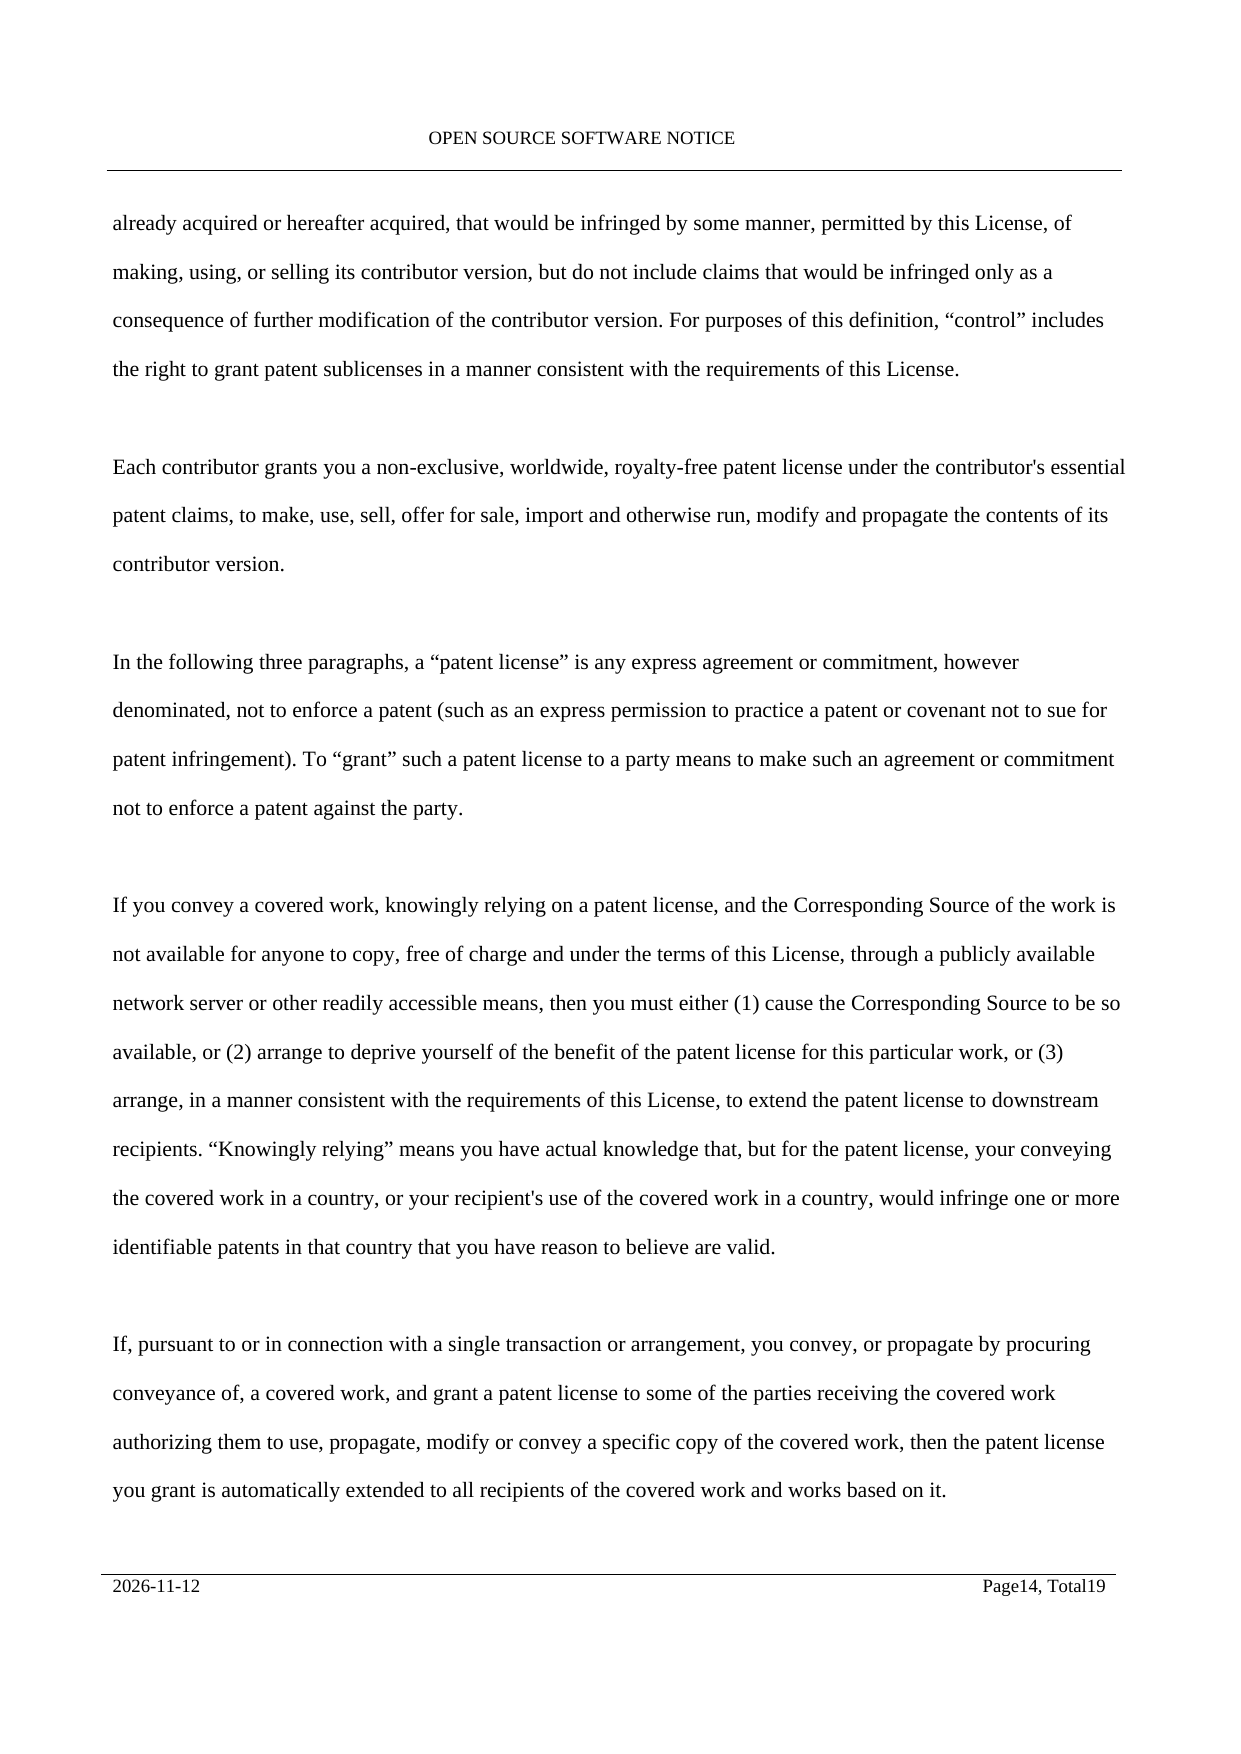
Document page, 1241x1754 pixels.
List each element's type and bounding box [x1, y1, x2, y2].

text [112, 206, 1128, 1506]
